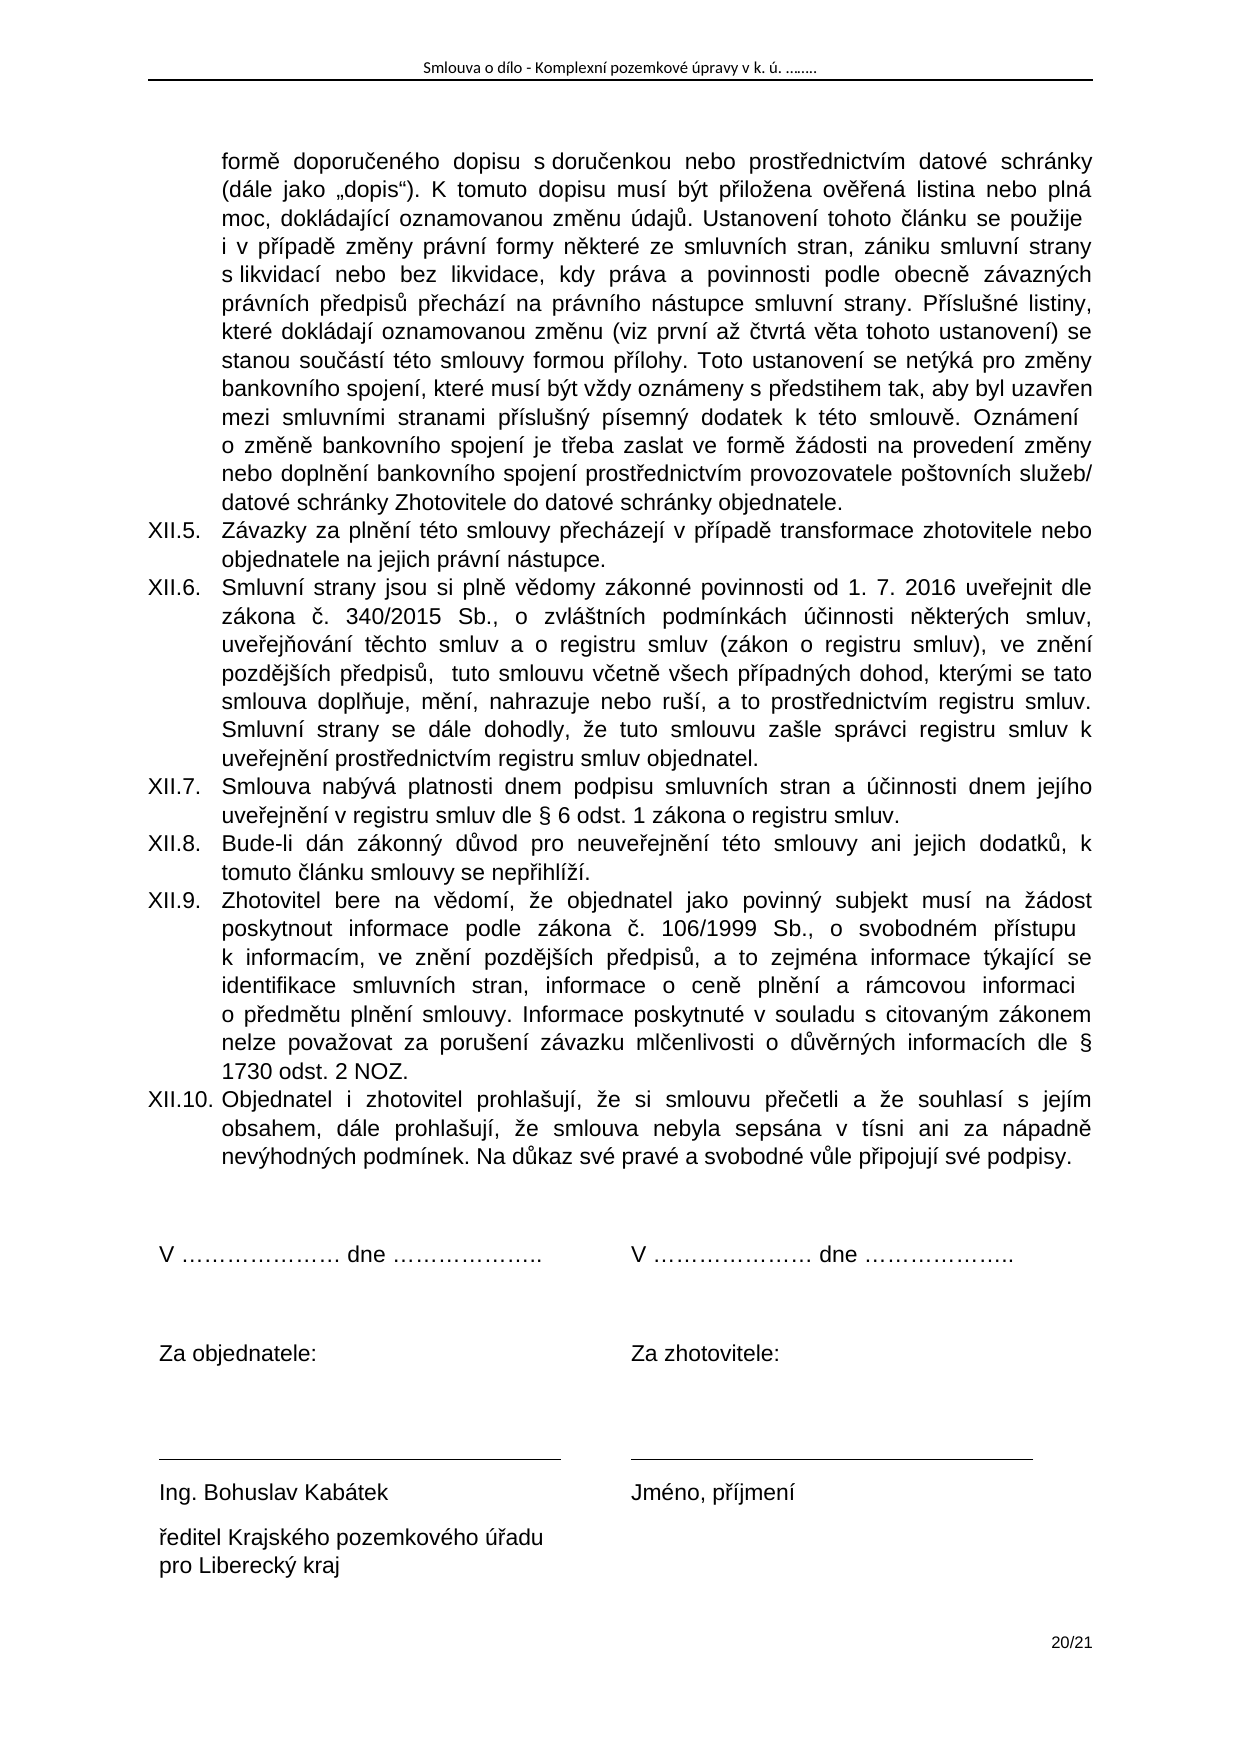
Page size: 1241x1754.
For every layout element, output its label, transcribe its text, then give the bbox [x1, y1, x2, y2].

table_cell Jméno, příjmení [620, 1385, 1092, 1598]
list Smluvní strany jsou si plně vědomy zákonné povinnosti od 1. 7. 2016 uveřejnit dle zákona č. 340/2015 Sb., o zvláštních podmínkách účinnosti některých smluv, uveřejňování těchto smluv a o registru smluv (zákon o registru smluv), ve znění pozdějších předpisů, tuto smlouvu včetně všech případných dohod, kterými se tato smlouva doplňuje, mění, nahrazuje nebo ruší, a to prostřednictvím registru smluv. Smluvní strany se dále dohodly, že tuto smlouvu zašle správci registru smluv k uveřejnění prostřednictvím registru smluv objednatel. [148, 574, 1093, 771]
list Smlouva nabývá platnosti dnem podpisu smluvních stran a účinnosti dnem jejího uveřejnění v registru smluv dle § 6 odst. 1 zákona o registru smluv. [148, 773, 1093, 828]
table_cell Za objednatele: [148, 1340, 619, 1385]
table_header V ………………… dne ……………….. [148, 1216, 619, 1340]
list Závazky za plnění této smlouvy přecházejí v případě transformace zhotovitele nebo objednatele na jejich právní nástupce. [148, 517, 1093, 572]
list Objednatel i zhotovitel prohlašují, že si smlouvu přečetli a že souhlasí s jejím obsahem, dále prohlašují, že smlouva nebyla sepsána v tísni ani za nápadně nevýhodných podmínek. Na důkaz své pravé a svobodné vůle připojují své podpisy. [148, 1086, 1093, 1169]
table_cell Za zhotovitele: [620, 1340, 1092, 1385]
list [148, 148, 1093, 515]
list Zhotovitel bere na vědomí, že objednatel jako povinný subjekt musí na žádost poskytnout informace podle zákona č. 106/1999 Sb., o svobodném přístupu k informacím, ve znění pozdějších předpisů, a to zejména informace týkající se identifikace smluvních stran, informace o ceně plnění a rámcovou informaci o předmětu plnění smlouvy. Informace poskytnuté v souladu s citovaným zákonem nelze považovat za porušení závazku mlčenlivosti o důvěrných informacích dle § 1730 odst. 2 NOZ. [148, 887, 1093, 1084]
table_header V ………………… dne ……………….. [620, 1216, 1092, 1340]
list Bude-li dán zákonný důvod pro neuveřejnění této smlouvy ani jejich dodatků, k tomuto článku smlouvy se nepřihlíží. [148, 830, 1093, 885]
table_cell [148, 1385, 619, 1598]
